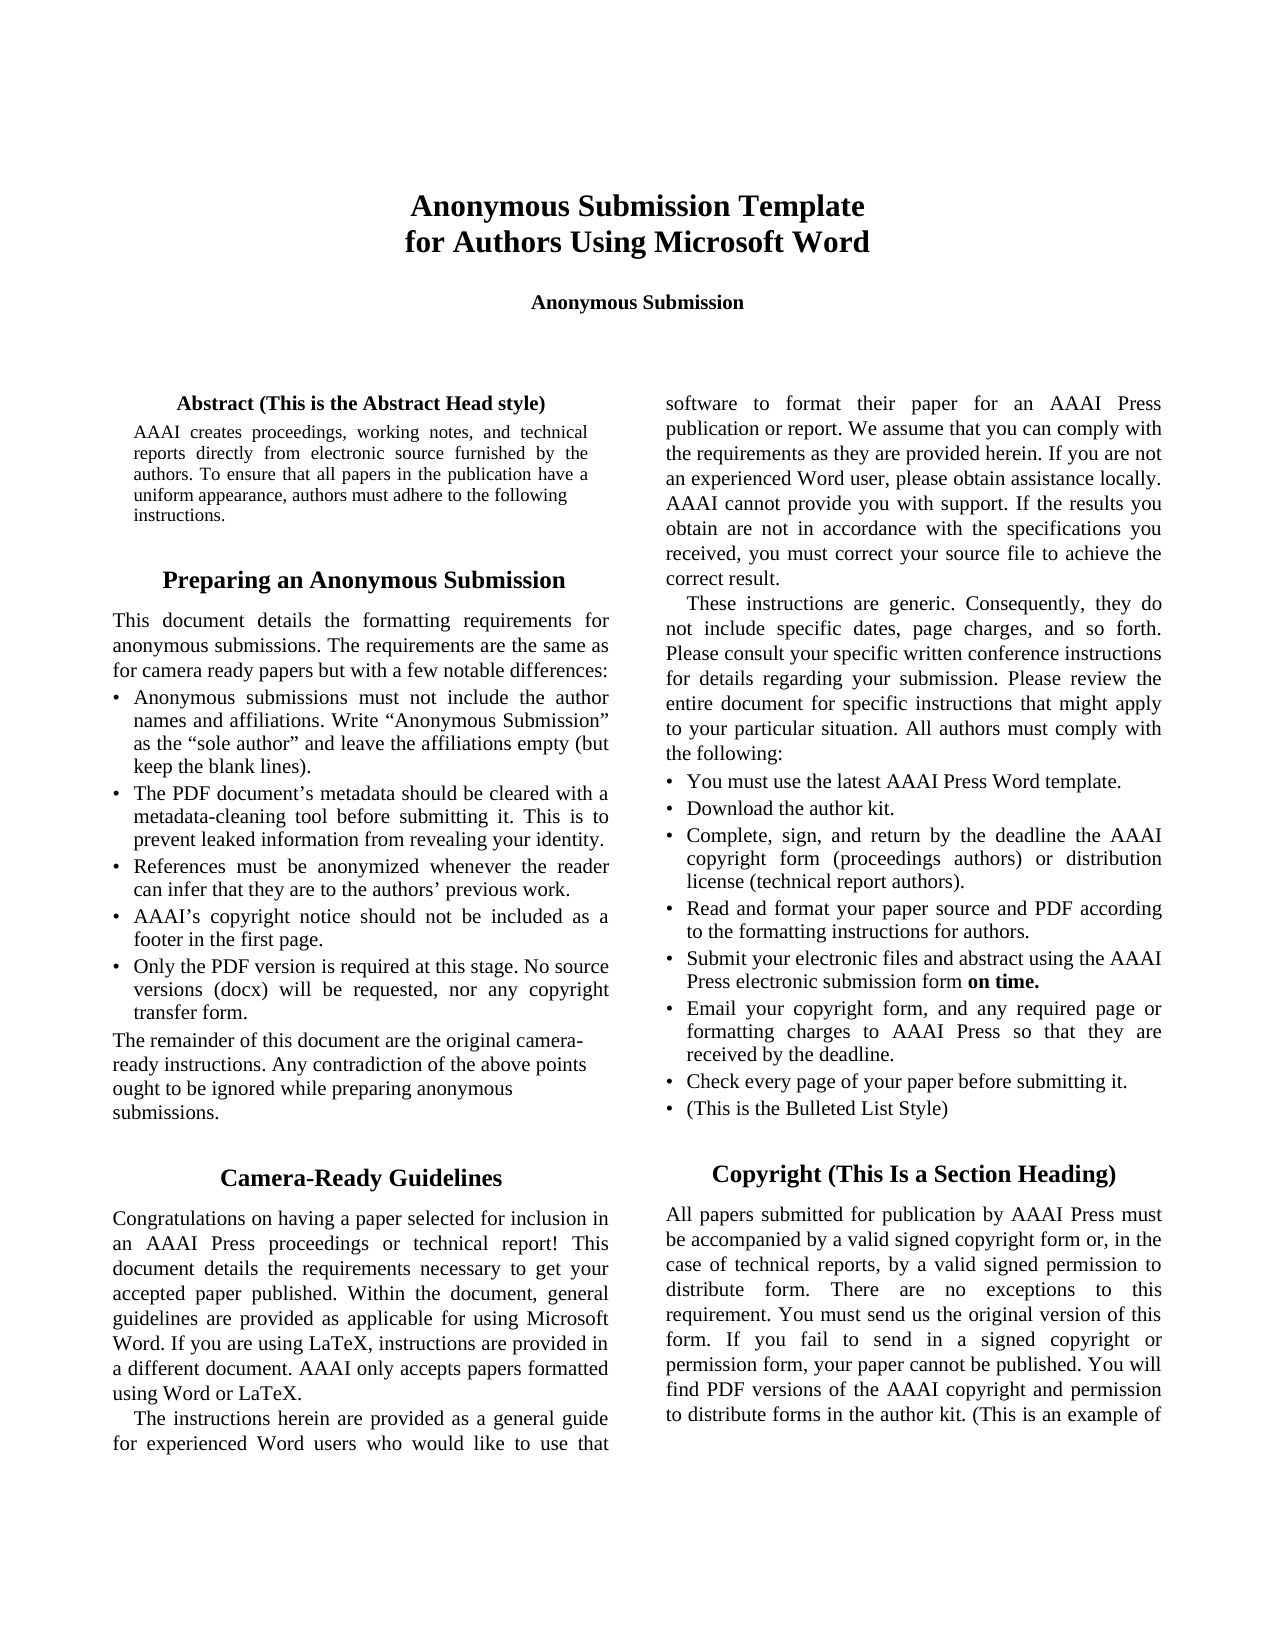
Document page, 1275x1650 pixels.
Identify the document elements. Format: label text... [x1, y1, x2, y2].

text The instructions herein are provided as a general guide for experienced Word users who would like to use that software to format their paper for an AAAI Press publication or report. We assume that you can comply with the requirements as they are provided herein. If you are not an experienced Word user, please obtain assistance locally. AAAI cannot provide you with support. If the results you obtain are not in accordance with the specifications you received, you must correct your source file to achieve the correct result. [666, 391, 1162, 591]
title Anonymous Submission Template for Authors Using Microsoft Word [112, 187, 1162, 259]
list • Read and format your paper source and PDF according to the formatting instructions for authors. [666, 897, 1162, 943]
list • The PDF document’s metadata should be cleared with a metadata-cleaning tool before submitting it. This is to prevent leaked information from revealing your identity. [112, 782, 609, 851]
subtitle Copyright (This Is a Section Heading) [666, 1157, 1162, 1188]
list • Check every page of your paper before submitting it. [666, 1070, 1162, 1093]
list • Download the author kit. [666, 797, 1162, 820]
list • References must be anonymized whenever the reader can infer that they are to the authors’ previous work. [112, 855, 609, 901]
text This document details the formatting requirements for anonymous submissions. The requirements are the same as for camera ready papers but with a few notable differences: [112, 607, 609, 682]
list • AAAI’s copyright notice should not be included as a footer in the first page. [112, 905, 609, 951]
list • Email your copyright form, and any required page or formatting charges to AAAI Press so that they are received by the deadline. [666, 997, 1162, 1066]
text These instructions are generic. Consequently, they do not include specific dates, page charges, and so forth. Please consult your specific written conference instructions for details regarding your submission. Please review the entire document for specific instructions that might apply to your particular situation. All authors must comply with the following: [666, 591, 1162, 766]
list • Complete, sign, and return by the deadline the AAAI copyright form (proceedings authors) or distribution license (technical report authors). [666, 824, 1162, 893]
list • You must use the latest AAAI Press Word template. [666, 770, 1162, 793]
list • (This is the Bulleted List Style) [666, 1097, 1162, 1120]
text instructions. [133, 505, 589, 526]
subtitle Preparing an Anonymous Submission [112, 563, 609, 595]
text Anonymous Submission [112, 284, 1162, 316]
text AAAI creates proceedings, working notes, and technical reports directly from electronic source furnished by the authors. To ensure that all papers in the publication have a uniform appearance, authors must adhere to the following [133, 422, 589, 505]
subtitle Camera-Ready Guidelines [112, 1162, 609, 1193]
list • Only the PDF version is required at this stage. No source versions (docx) will be requested, nor any copyright transfer form. [112, 955, 609, 1024]
list • Anonymous submissions must not include the author names and affiliations. Write “Anonymous Submission” as the “sole author” and leave the affiliations empty (but keep the blank lines). [112, 686, 609, 778]
text Congratulations on having a paper selected for inclusion in an AAAI Press proceedings or technical report! This document details the requirements necessary to get your accepted paper published. Within the document, general guidelines are provided as applicable for using Microsoft Word. If you are using LaTeX, instructions are provided in a different document. AAAI only accepts papers formatted using Word or LaTeX. [112, 1206, 609, 1406]
text Abstract (This is the Abstract Head style) [112, 391, 609, 416]
list • Submit your electronic files and abstract using the AAAI Press electronic submission form on time. [666, 947, 1162, 993]
text The remainder of this document are the original camera-ready instructions. Any contradiction of the above points ought to be ignored while preparing anonymous submissions. [112, 1028, 609, 1124]
